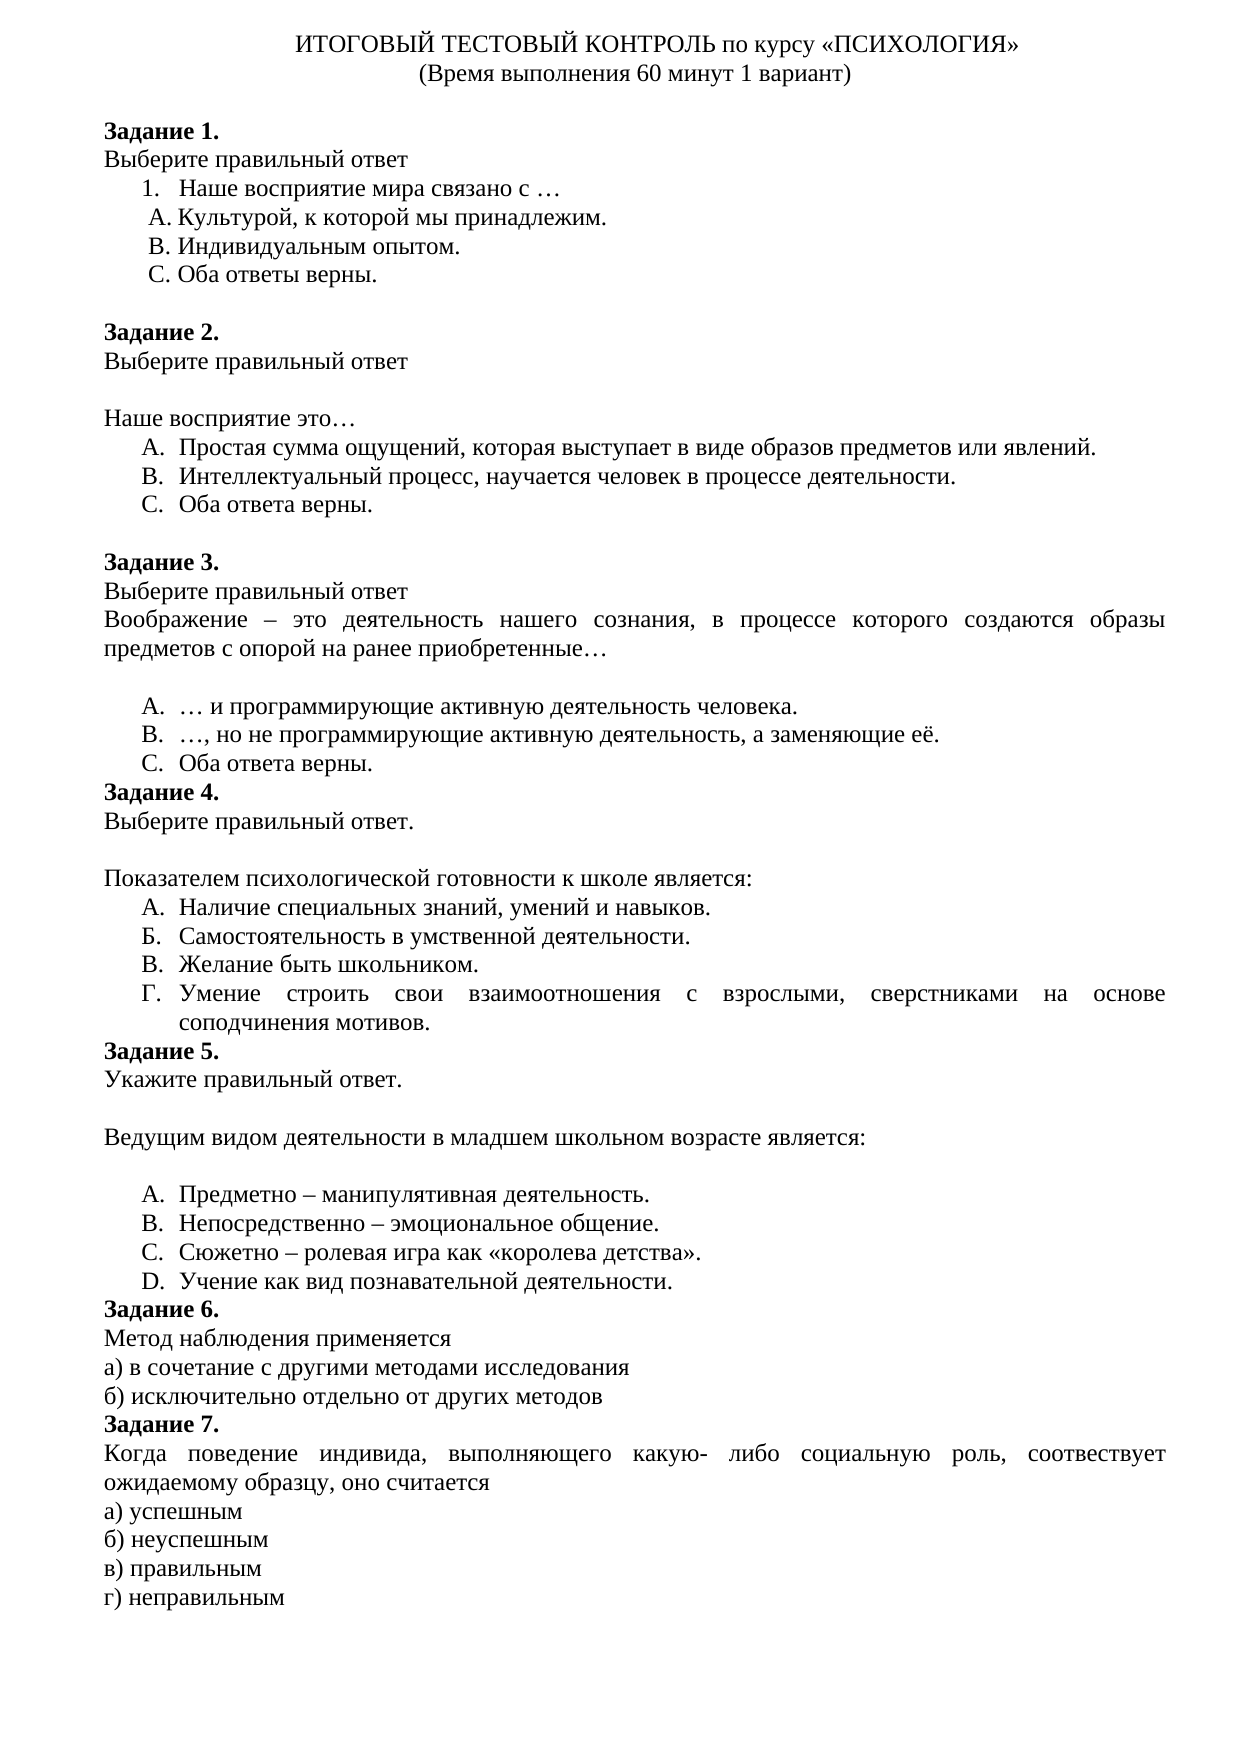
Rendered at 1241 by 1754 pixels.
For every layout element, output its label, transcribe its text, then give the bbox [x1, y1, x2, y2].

text ИТОГОВЫЙ ТЕСТОВЫЙ КОНТРОЛЬ по курсу «ПСИХОЛОГИЯ» [148, 29, 1167, 58]
list … и программирующие активную деятельность человека. [141, 691, 1167, 719]
text Когда поведение индивида, выполняющего какую- либо социальную роль, соотвествует ожидаемому образцу, оно считается [103, 1438, 1167, 1496]
text Выберите правильный ответ [103, 144, 1167, 173]
text Наше восприятие это… [103, 403, 1167, 432]
text Показателем психологической готовности к школе является: [103, 863, 1167, 892]
text Выберите правильный ответ [103, 346, 1167, 374]
text Метод наблюдения применяется [103, 1323, 1167, 1352]
text б) исключительно отдельно от других методов [103, 1381, 1167, 1409]
text Выберите правильный ответ [103, 576, 1167, 604]
list Оба ответы верны. [148, 259, 1167, 288]
text Выберите правильный ответ. [103, 806, 1167, 834]
list Умение строить свои взаимоотношения с взрослыми, сверстниками на основе соподчинения мотивов. [141, 978, 1167, 1036]
text а) успешным [103, 1496, 1167, 1524]
text Задание 3. [103, 547, 1167, 576]
list Простая сумма ощущений, которая выступает в виде образов предметов или явлений. [141, 432, 1167, 461]
text б) неуспешным [103, 1524, 1167, 1553]
text Воображение – это деятельность нашего сознания, в процессе которого создаются образы предметов с опорой на ранее приобретенные… [103, 604, 1167, 662]
text а) в сочетание с другими методами исследования [103, 1352, 1167, 1381]
list Желание быть школьником. [141, 949, 1167, 978]
text Укажите правильный ответ. [103, 1064, 1167, 1093]
text Задание 2. [103, 317, 1167, 346]
text (Время выполнения 60 минут 1 вариант) [103, 58, 1167, 87]
text Задание 4. [103, 777, 1167, 806]
list Культурой, к которой мы принадлежим. [148, 202, 1167, 231]
list Наличие специальных знаний, умений и навыков. [141, 892, 1167, 921]
text в) правильным [103, 1553, 1167, 1582]
list Сюжетно – ролевая игра как «королева детства». [141, 1237, 1167, 1266]
list Наше восприятие мира связано с … [141, 173, 1167, 202]
list Учение как вид познавательной деятельности. [141, 1266, 1167, 1294]
list Предметно – манипулятивная деятельность. [141, 1179, 1167, 1208]
list Интеллектуальный процесс, научается человек в процессе деятельности. [141, 461, 1167, 489]
text Задание 5. [103, 1036, 1167, 1064]
text г) неправильным [103, 1582, 1167, 1611]
list Самостоятельность в умственной деятельности. [141, 921, 1167, 949]
text Ведущим видом деятельности в младшем школьном возрасте является: [103, 1122, 1167, 1151]
text Задание 7. [103, 1409, 1167, 1438]
list Оба ответа верны. [141, 489, 1167, 518]
list …, но не программирующие активную деятельность, а заменяющие её. [141, 719, 1167, 748]
list Непосредственно – эмоциональное общение. [141, 1208, 1167, 1237]
text Задание 6. [103, 1294, 1167, 1323]
text Задание 1. [103, 116, 1167, 144]
list Оба ответа верны. [141, 748, 1167, 777]
list Индивидуальным опытом. [148, 231, 1167, 259]
